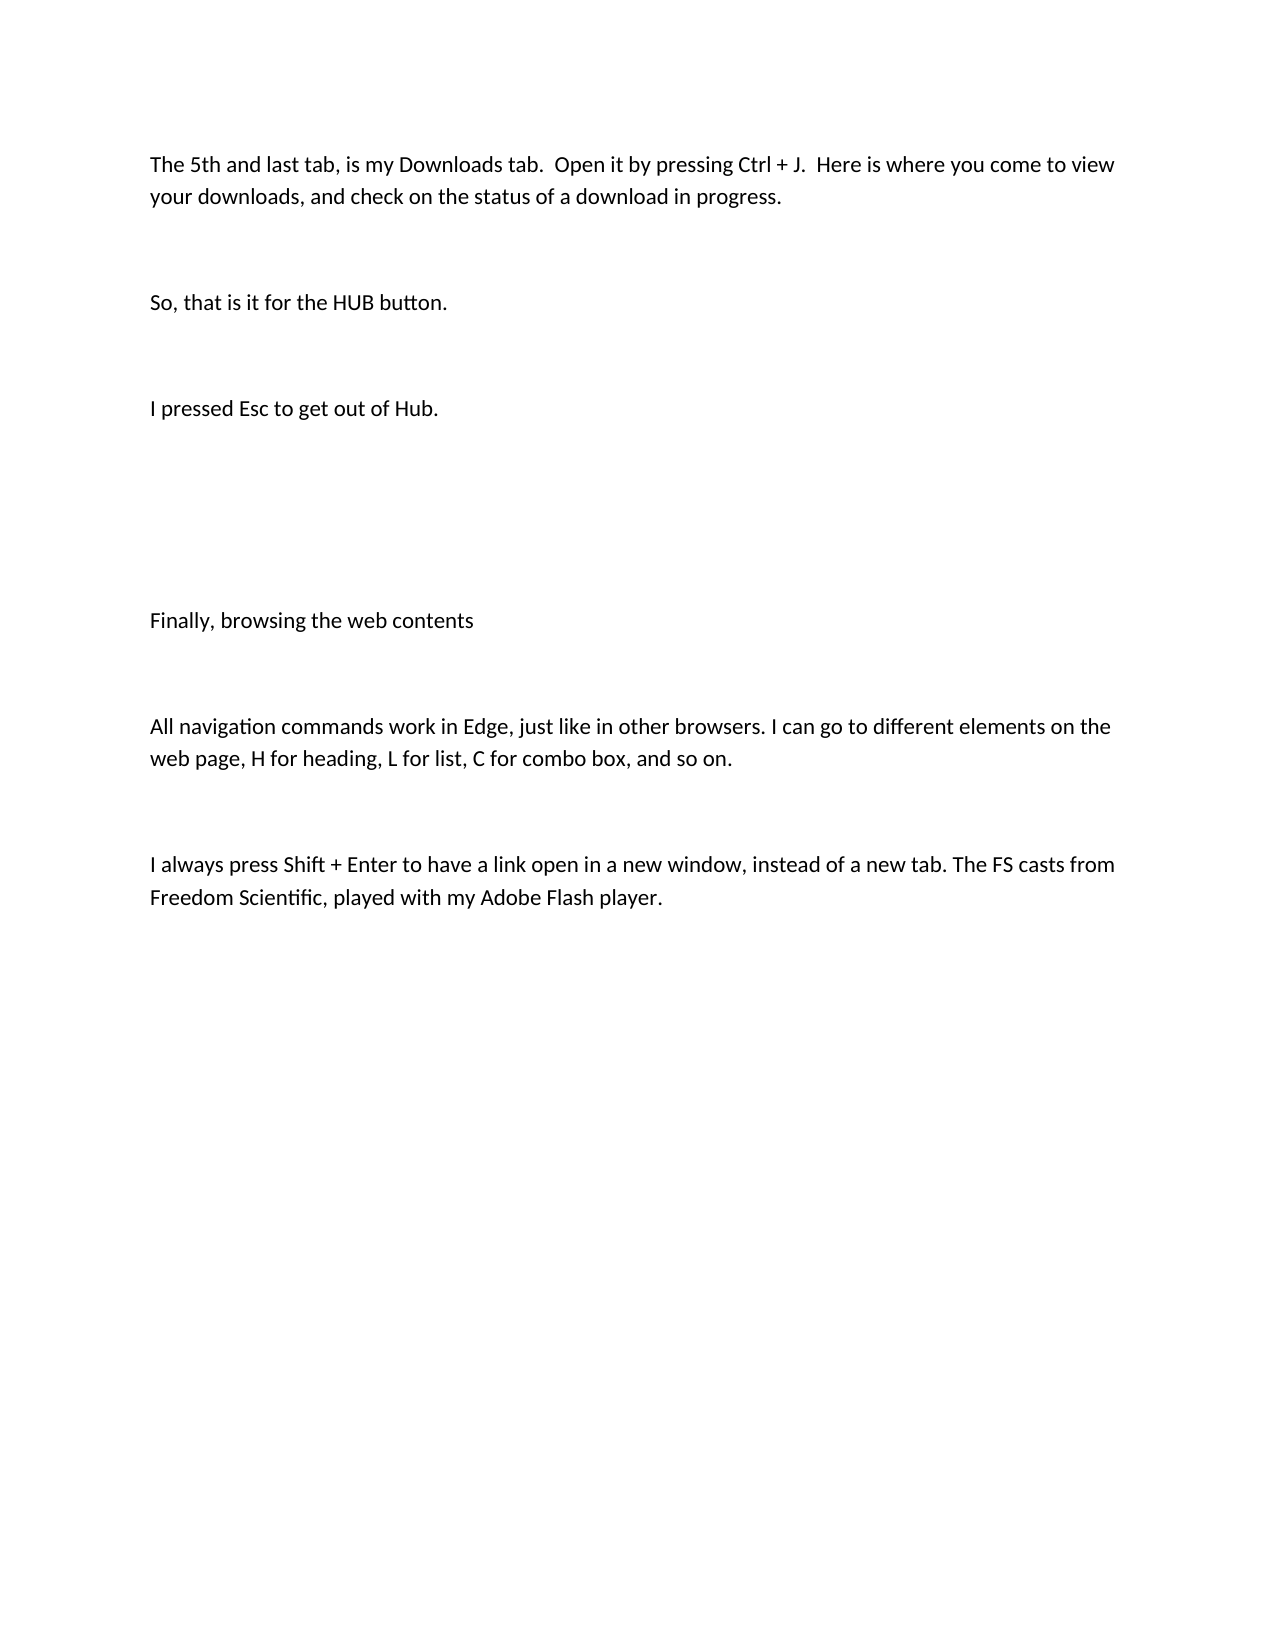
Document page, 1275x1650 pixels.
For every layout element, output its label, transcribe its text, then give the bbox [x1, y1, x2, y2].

text All navigation commands work in Edge, just like in other browsers. I can go to different elements on the web page, H for heading, L for list, C for combo box, and so on. [150, 712, 1125, 773]
text So, that is it for the HUB button. [150, 288, 1125, 316]
text I pressed Esc to get out of Hub. [150, 394, 1125, 422]
text The 5th and last tab, is my Downloads tab. Open it by pressing Ctrl + J. Here is where you come to view your downloads, and check on the status of a download in progress. [150, 150, 1125, 210]
text Finally, browsing the web contents [150, 606, 1125, 634]
text I always press Shift + Enter to have a link open in a new window, instead of a new tab. The FS casts from Freedom Scientific, played with my Adobe Flash player. [150, 851, 1125, 911]
